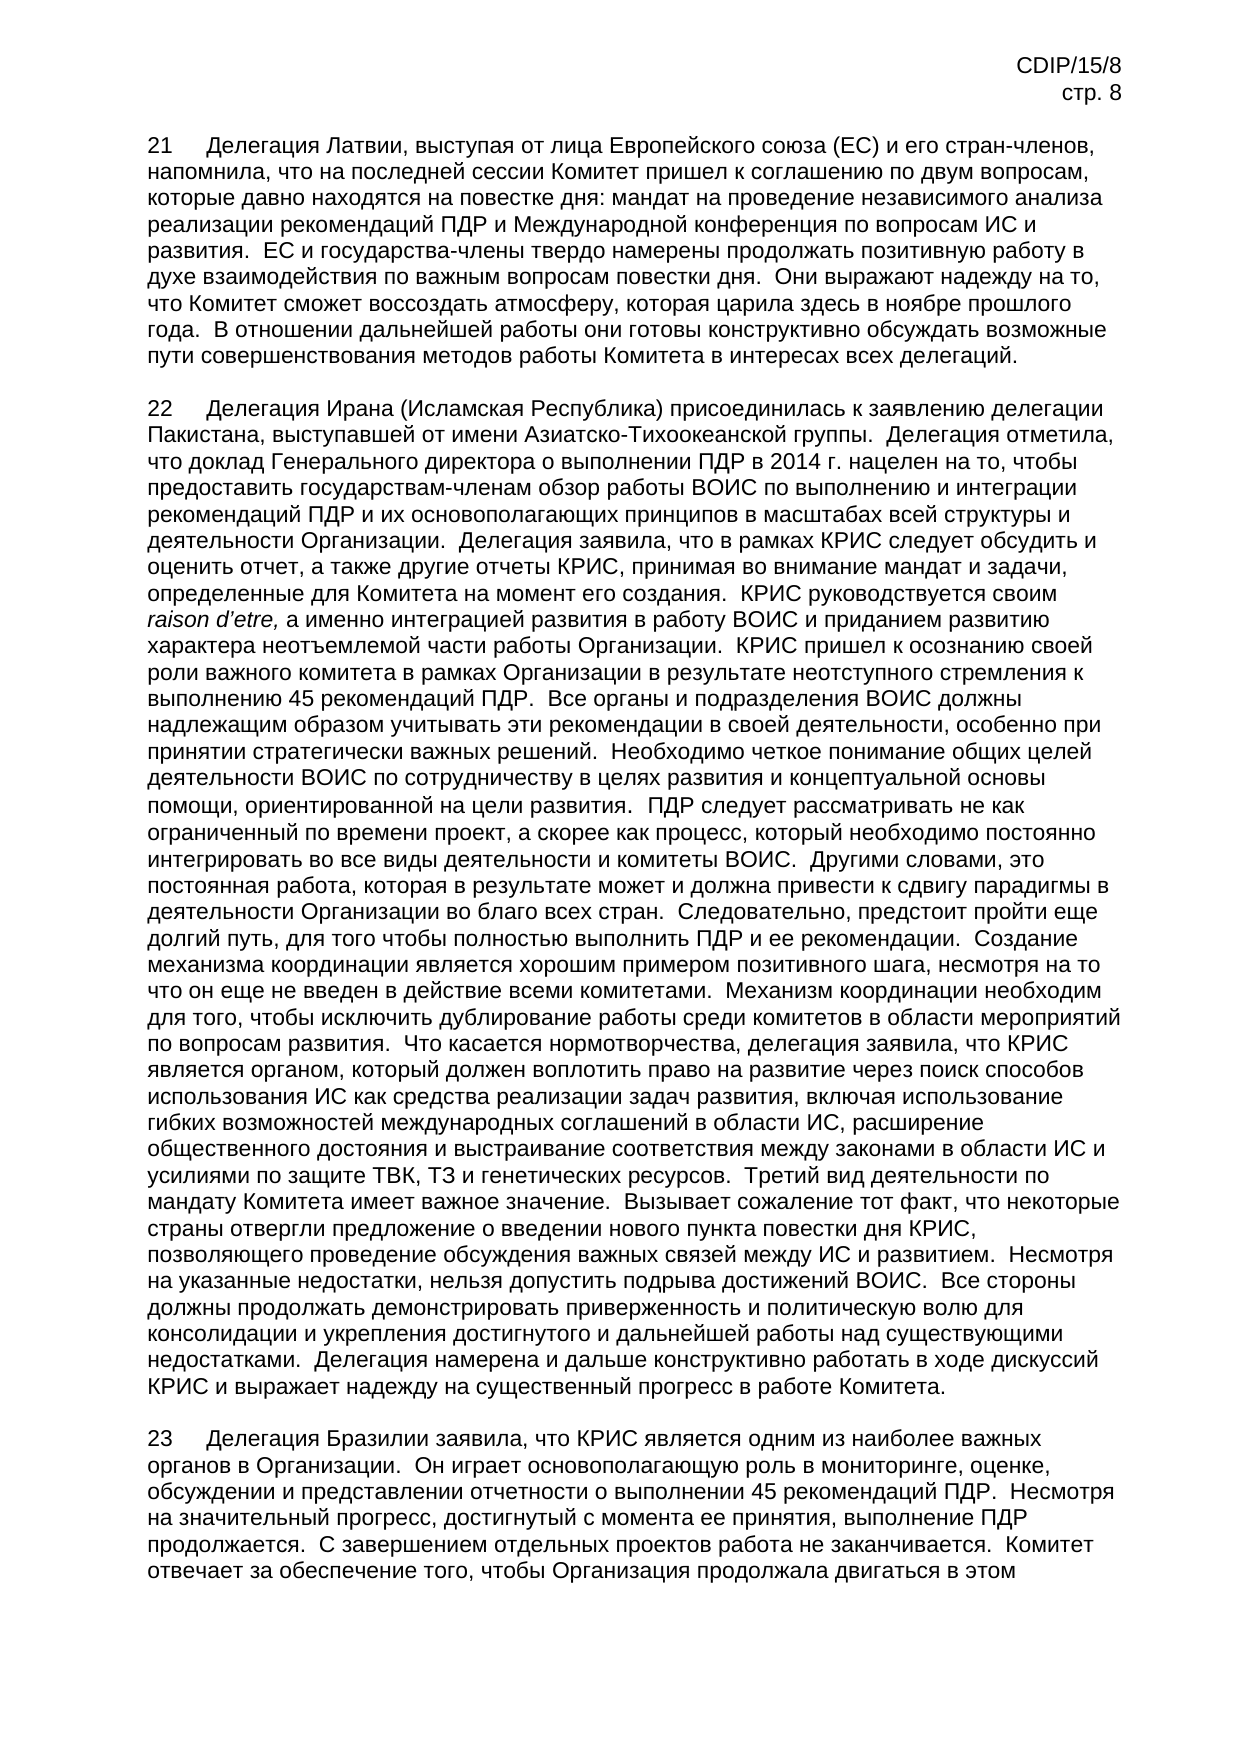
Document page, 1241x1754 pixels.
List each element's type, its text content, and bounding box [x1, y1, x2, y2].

text Делегация Латвии, выступая от лица Европейского союза (ЕС) и его стран-членов, напомнила, что на последней сессии Комитет пришел к соглашению по двум вопросам, которые давно находятся на повестке дня: мандат на проведение независимого анализа реализации рекомендаций ПДР и Международной конференция по вопросам ИС и развития. ЕС и государства-члены твердо намерены продолжать позитивную работу в духе взаимодействия по важным вопросам повестки дня. Они выражают надежду на то, что Комитет сможет воссоздать атмосферу, которая царила здесь в ноябре прошлого года. В отношении дальнейшей работы они готовы конструктивно обсуждать возможные пути совершенствования методов работы Комитета в интересах всех делегаций. [147, 132, 1122, 369]
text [147, 1425, 1122, 1583]
text Делегация Ирана (Исламская Республика) присоединилась к заявлению делегации Пакистана, выступавшей от имени Азиатско-Тихоокеанской группы. Делегация отметила, что доклад Генерального директора о выполнении ПДР в 2014 г. нацелен на то, чтобы предоставить государствам-членам обзор работы ВОИС по выполнению и интеграции рекомендаций ПДР и их основополагающих принципов в масштабах всей структуры и деятельности Организации. Делегация заявила, что в рамках КРИС следует обсудить и оценить отчет, а также другие отчеты КРИС, принимая во внимание мандат и задачи, определенные для Комитета на момент его создания. КРИС руководствуется своим raison d’etre, а именно интеграцией развития в работу ВОИС и приданием развитию характера неотъемлемой части работы Организации. КРИС пришел к осознанию своей роли важного комитета в рамках Организации в результате неотступного стремления к выполнению 45 рекомендаций ПДР. Все органы и подразделения ВОИС должны надлежащим образом учитывать эти рекомендации в своей деятельности, особенно при принятии стратегически важных решений. Необходимо четкое понимание общих целей деятельности ВОИС по сотрудничеству в целях развития и концептуальной основы помощи, ориентированной на цели развития. ПДР следует рассматривать не как ограниченный по времени проект, а скорее как процесс, который необходимо постоянно интегрировать во все виды деятельности и комитеты ВОИС. Другими словами, это постоянная работа, которая в результате может и должна привести к сдвигу парадигмы в деятельности Организации во благо всех стран. Следовательно, предстоит пройти еще долгий путь, для того чтобы полностью выполнить ПДР и ее рекомендации. Создание механизма координации является хорошим примером позитивного шага, несмотря на то что он еще не введен в действие всеми комитетами. Механизм координации необходим для того, чтобы исключить дублирование работы среди комитетов в области мероприятий по вопросам развития. Что касается нормотворчества, делегация заявила, что КРИС является органом, который должен воплотить право на развитие через поиск способов использования ИС как средства реализации задач развития, включая использование гибких возможностей международных соглашений в области ИС, расширение общественного достояния и выстраивание соответствия между законами в области ИС и усилиями по защите ТВК, ТЗ и генетических ресурсов. Третий вид деятельности по мандату Комитета имеет важное значение. Вызывает сожаление тот факт, что некоторые страны отвергли предложение о введении нового пункта повестки дня КРИС, позволяющего проведение обсуждения важных связей между ИС и развитием. Несмотря на указанные недостатки, нельзя допустить подрыва достижений ВОИС. Все стороны должны продолжать демонстрировать приверженность и политическую волю для консолидации и укрепления достигнутого и дальнейшей работы над существующими недостатками. Делегация намерена и дальше конструктивно работать в ходе дискуссий КРИС и выражает надежду на существенный прогресс в работе Комитета. [147, 395, 1122, 1399]
